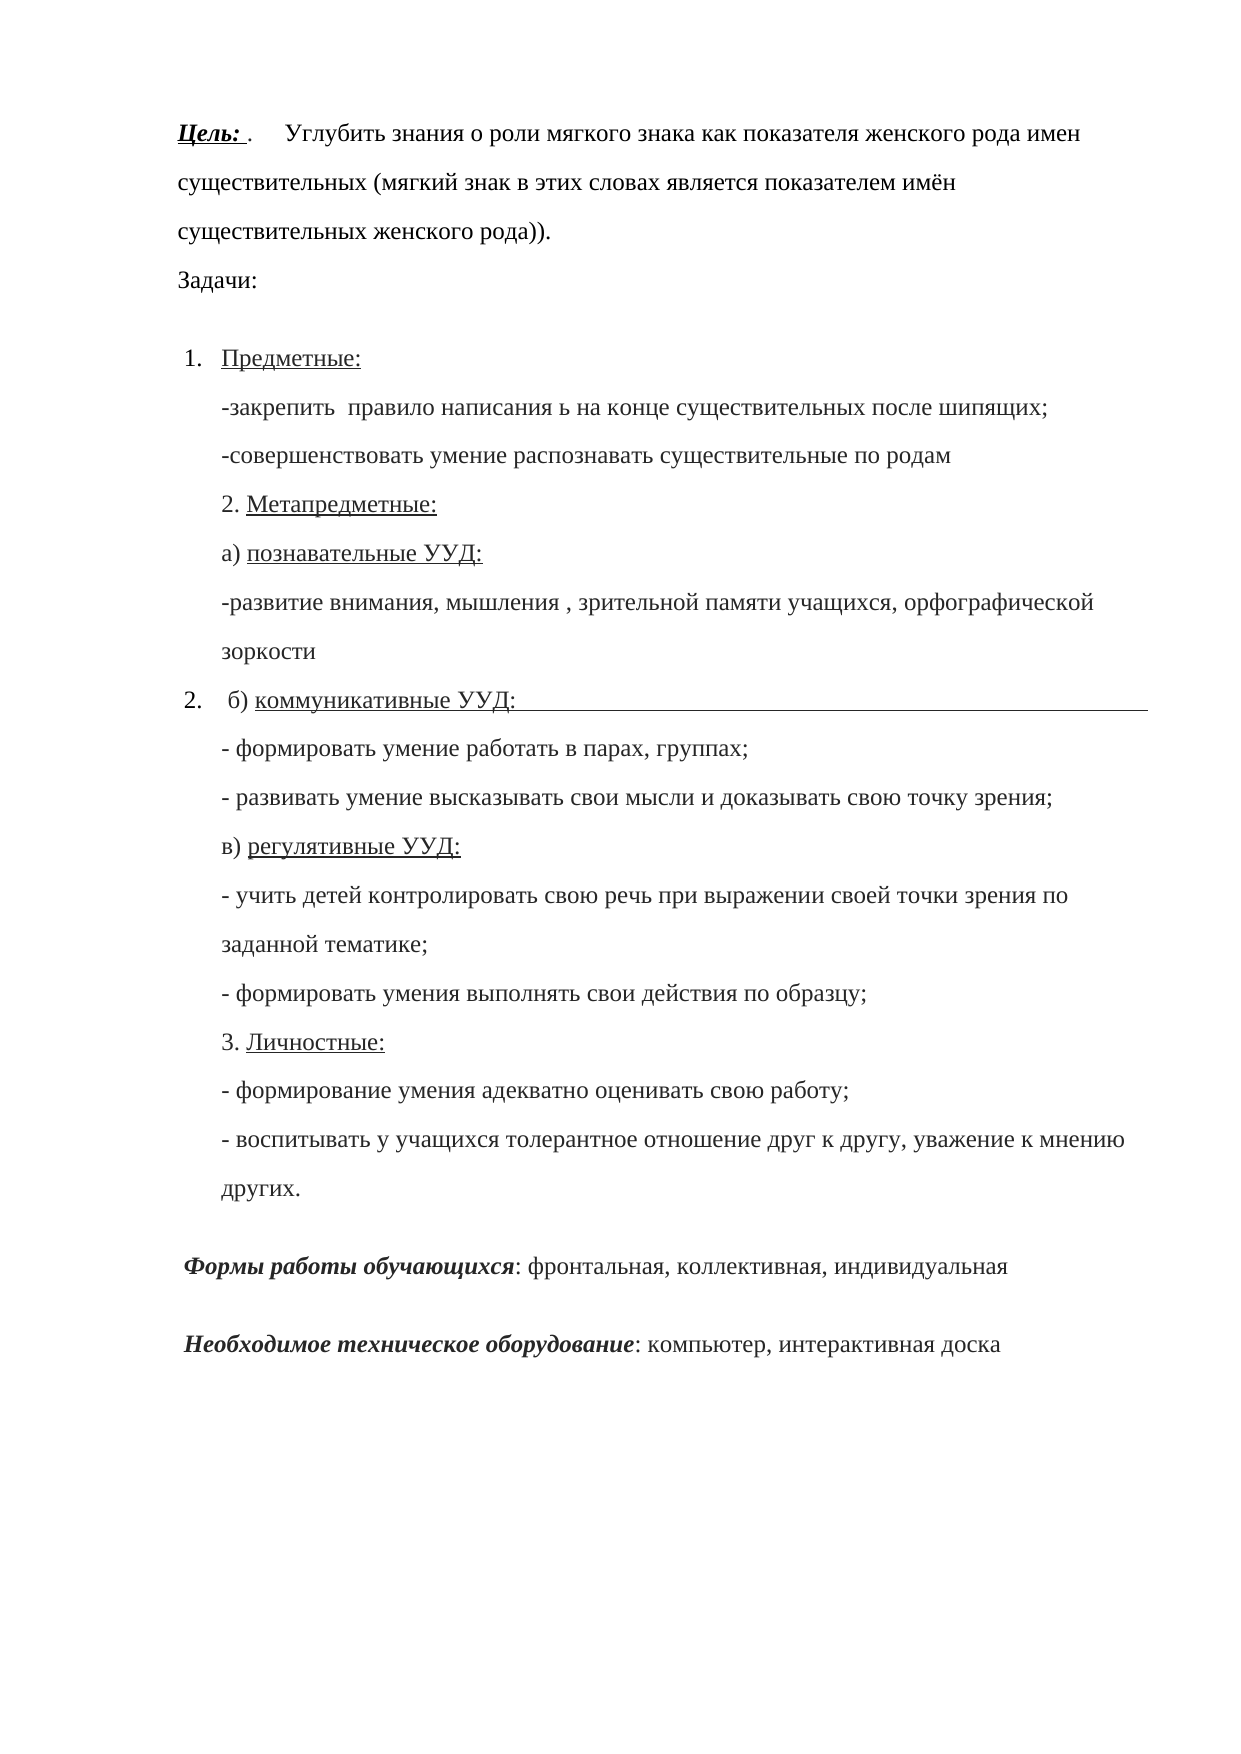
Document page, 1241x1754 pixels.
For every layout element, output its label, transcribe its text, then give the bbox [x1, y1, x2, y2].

list Предметные: -закрепить правило написания ь на конце существительных после шипящих; -совершенствовать умение распознавать существительные по родам 2. Метапредметные: а) познавательные УУД: -развитие внимания, мышления , зрительной памяти учащихся, орфографической зоркости [183, 343, 1152, 664]
list б) коммуникативные УУД: - формировать умение работать в парах, группах; - развивать умение высказывать свои мысли и доказывать свою точку зрения; в) регулятивные УУД: - учить детей контролировать свою речь при выражении своей точки зрения по заданной тематике; - формировать умения выполнять свои действия по образцу; 3. Личностные: - формирование умения адекватно оценивать свою работу; - воспитывать у учащихся толерантное отношение друг к другу, уважение к мнению других. [183, 685, 1152, 1202]
text Необходимое техническое оборудование: компьютер, интерактивная доска [177, 1329, 1152, 1358]
text Формы работы обучающихся: фронтальная, коллективная, индивидуальная [177, 1251, 1152, 1280]
text Цель: . Углубить знания о роли мягкого знака как показателя женского рода имен существительных (мягкий знак в этих словах является показателем имён существительных женского рода)). Задачи: [177, 118, 1152, 293]
